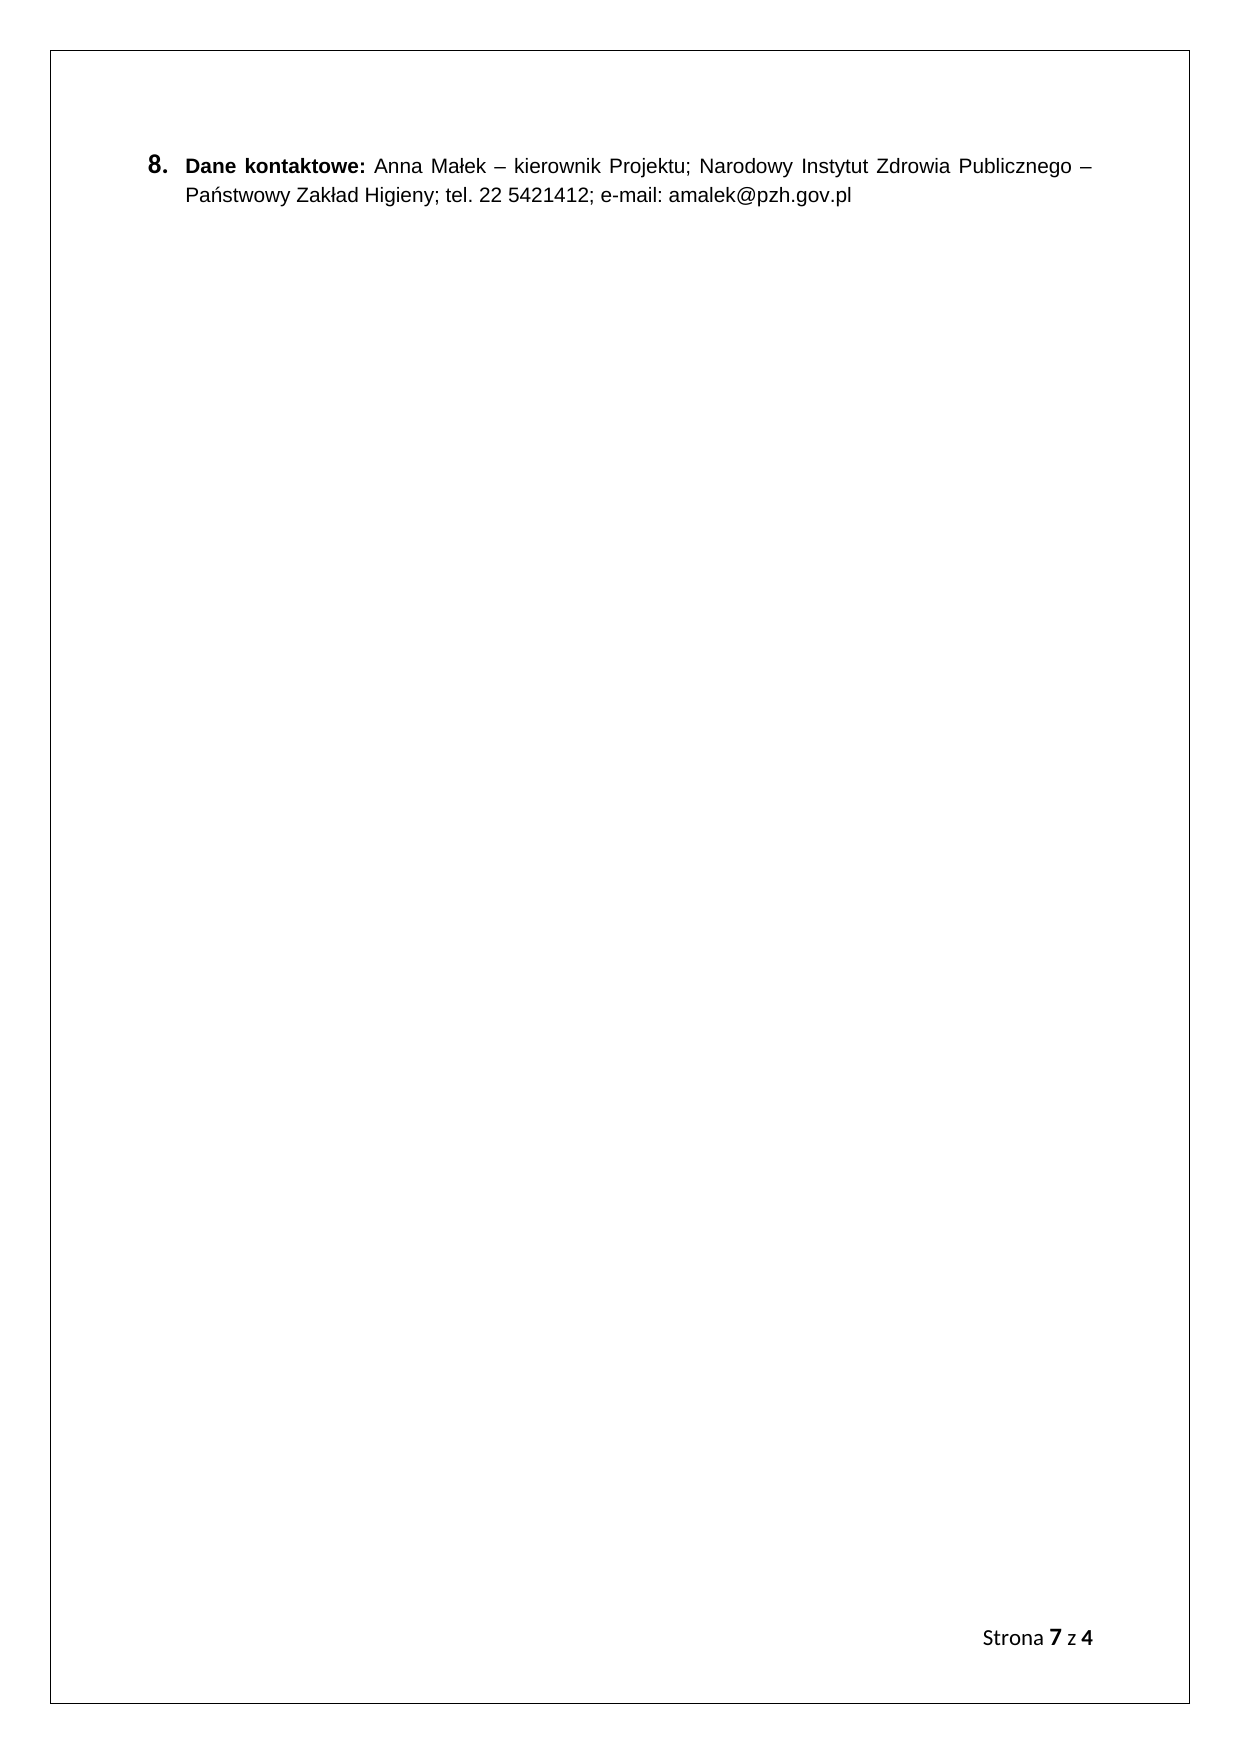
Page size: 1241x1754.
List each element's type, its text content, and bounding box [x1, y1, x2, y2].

list Dane kontaktowe: Anna Małek – kierownik Projektu; Narodowy Instytut Zdrowia Publicznego – Państwowy Zakład Higieny; tel. 22 5421412; e-mail: amalek@pzh.gov.pl [148, 147, 1093, 206]
